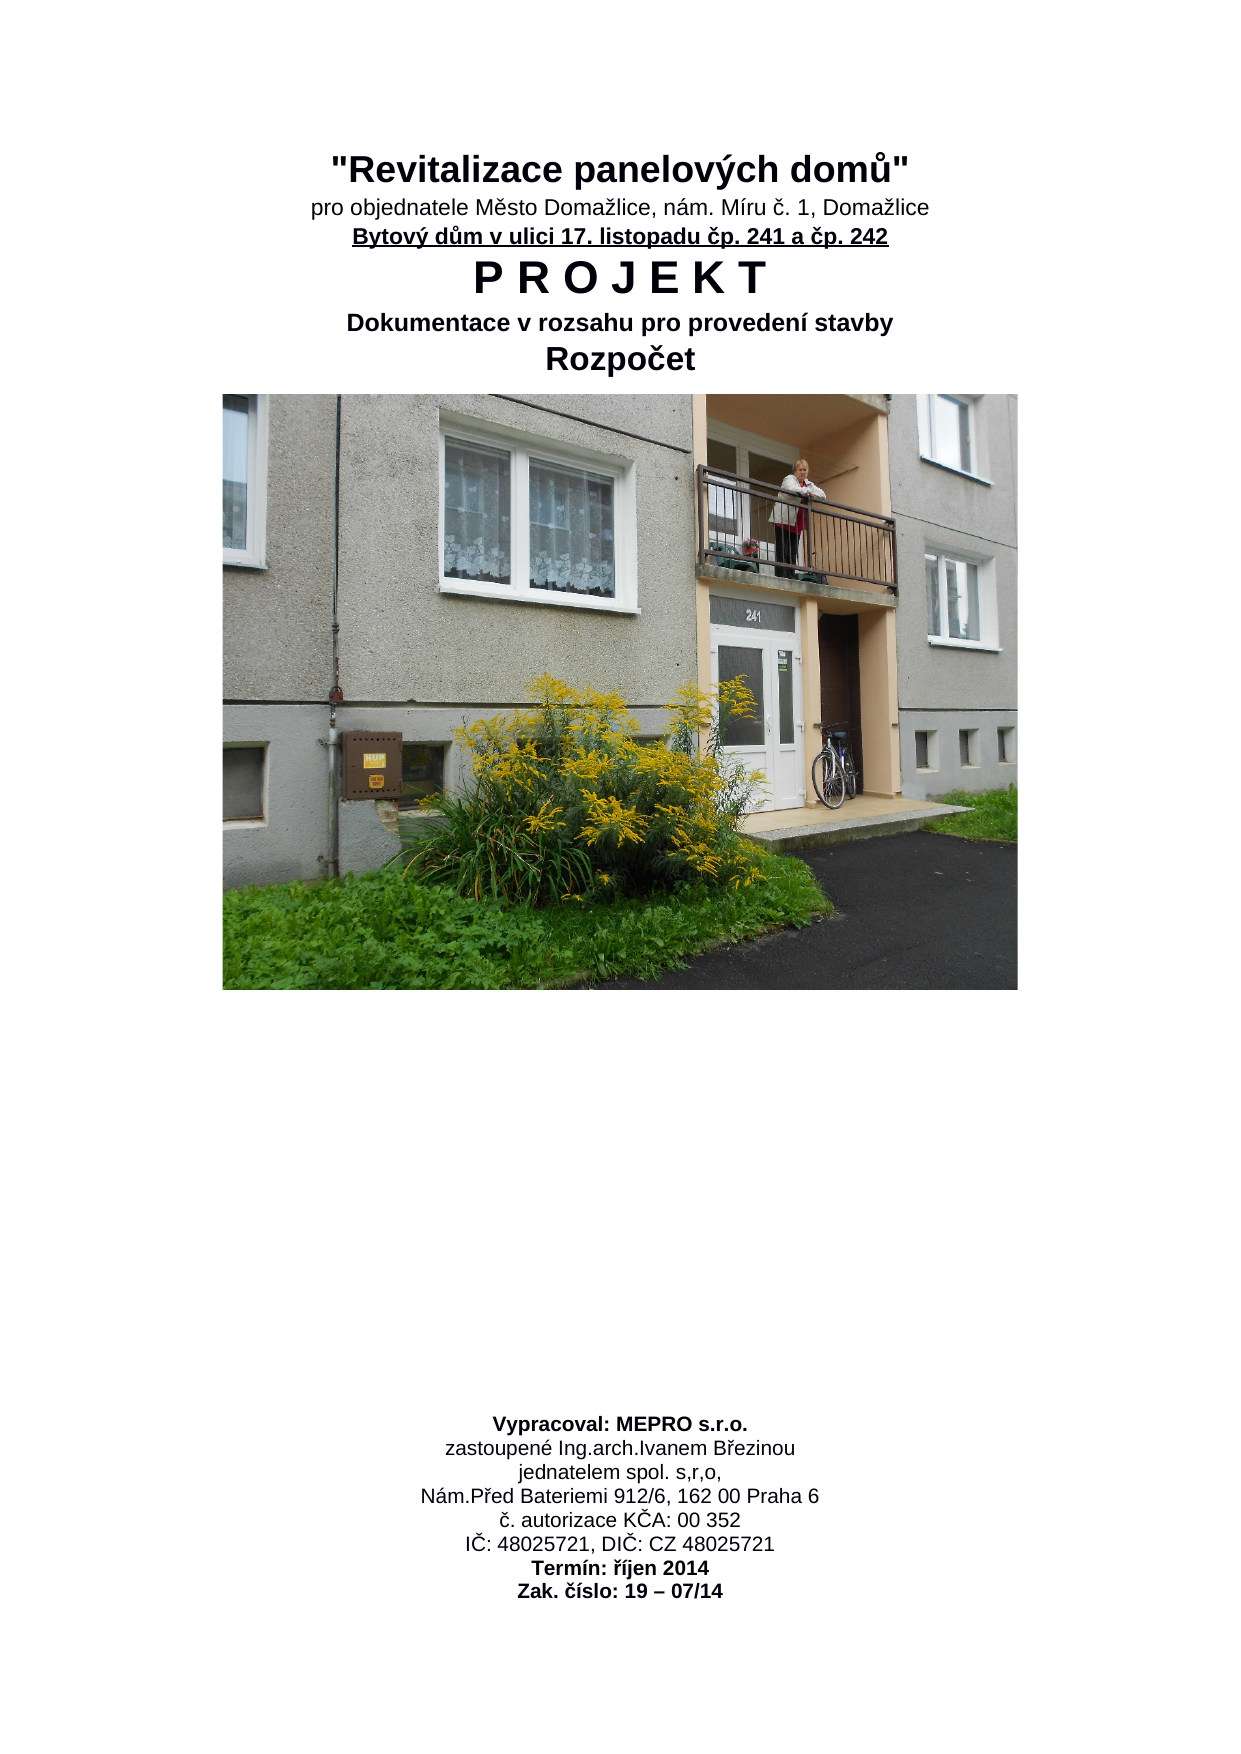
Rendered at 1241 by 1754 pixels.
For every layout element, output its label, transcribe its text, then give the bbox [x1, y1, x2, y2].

text Dokumentace v rozsahu pro provedení stavby [148, 308, 1093, 337]
text Vypracoval: MEPRO s.r.o. [148, 1412, 1093, 1436]
text Termín: říjen 2014 [148, 1555, 1093, 1579]
text jednatelem spol. s,r,o, [148, 1459, 1093, 1483]
text Bytový dům v ulici 17. listopadu čp. 241 a čp. 242 [148, 223, 1093, 249]
text Rozpočet [148, 339, 1093, 377]
picture [222, 394, 1018, 990]
text Zak. číslo: 19 – 07/14 [148, 1579, 1093, 1603]
text "Revitalizace panelových domů" [148, 148, 1093, 191]
text zastoupené Ing.arch.Ivanem Březinou [148, 1436, 1093, 1459]
text Nám.Před Bateriemi 912/6, 162 00 Praha 6 [148, 1483, 1093, 1507]
text pro objednatele Město Domažlice, nám. Míru č. 1, Domažlice [148, 194, 1093, 221]
text č. autorizace KČA: 00 352 [148, 1507, 1093, 1531]
text IČ: 48025721, DIČ: CZ 48025721 [148, 1531, 1093, 1555]
text P R O J E K T [148, 251, 1093, 304]
